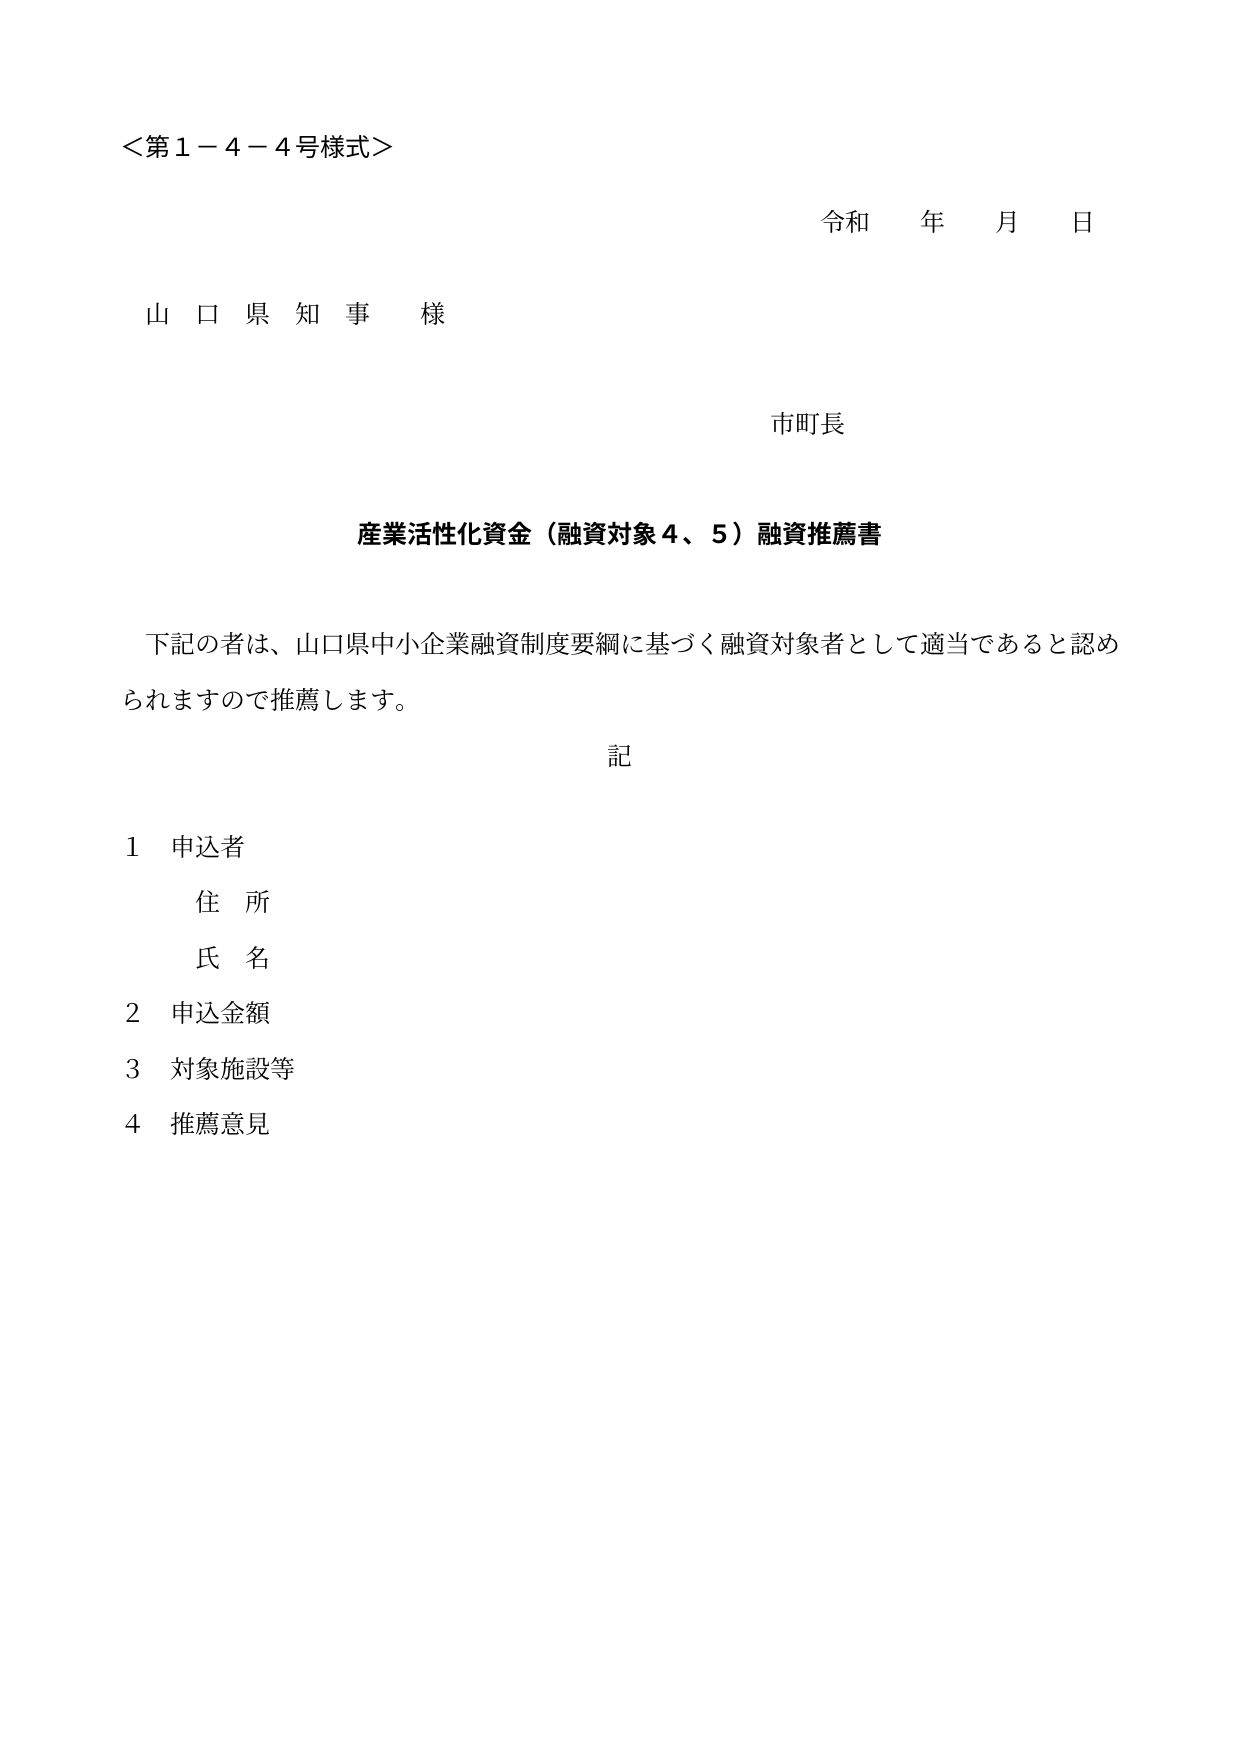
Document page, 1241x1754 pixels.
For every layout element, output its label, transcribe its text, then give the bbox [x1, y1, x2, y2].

text 市町長 [722, 404, 1120, 441]
text 山 口 県 知 事 様 [120, 294, 1120, 331]
text 氏 名 [120, 938, 1120, 975]
subtitle ＜第１－４－４号様式＞産業活性化資金（融資対象４、５）融資推薦書 [120, 127, 1120, 164]
text １ 申込者 [120, 827, 1120, 864]
text 令和 年 月 日 [120, 202, 1095, 239]
text 記 [120, 736, 1120, 773]
text ３ 対象施設等 [120, 1048, 1120, 1086]
text 産業活性化資金（融資対象４、５）融資推薦書 [120, 514, 1120, 551]
text 住 所 [120, 882, 1120, 920]
text ２ 申込金額 [120, 993, 1120, 1031]
text ４ 推薦意見 [120, 1104, 1120, 1141]
text 下記の者は、山口県中小企業融資制度要綱に基づく融資対象者として適当であると認められますので推薦します。 [120, 624, 1120, 718]
